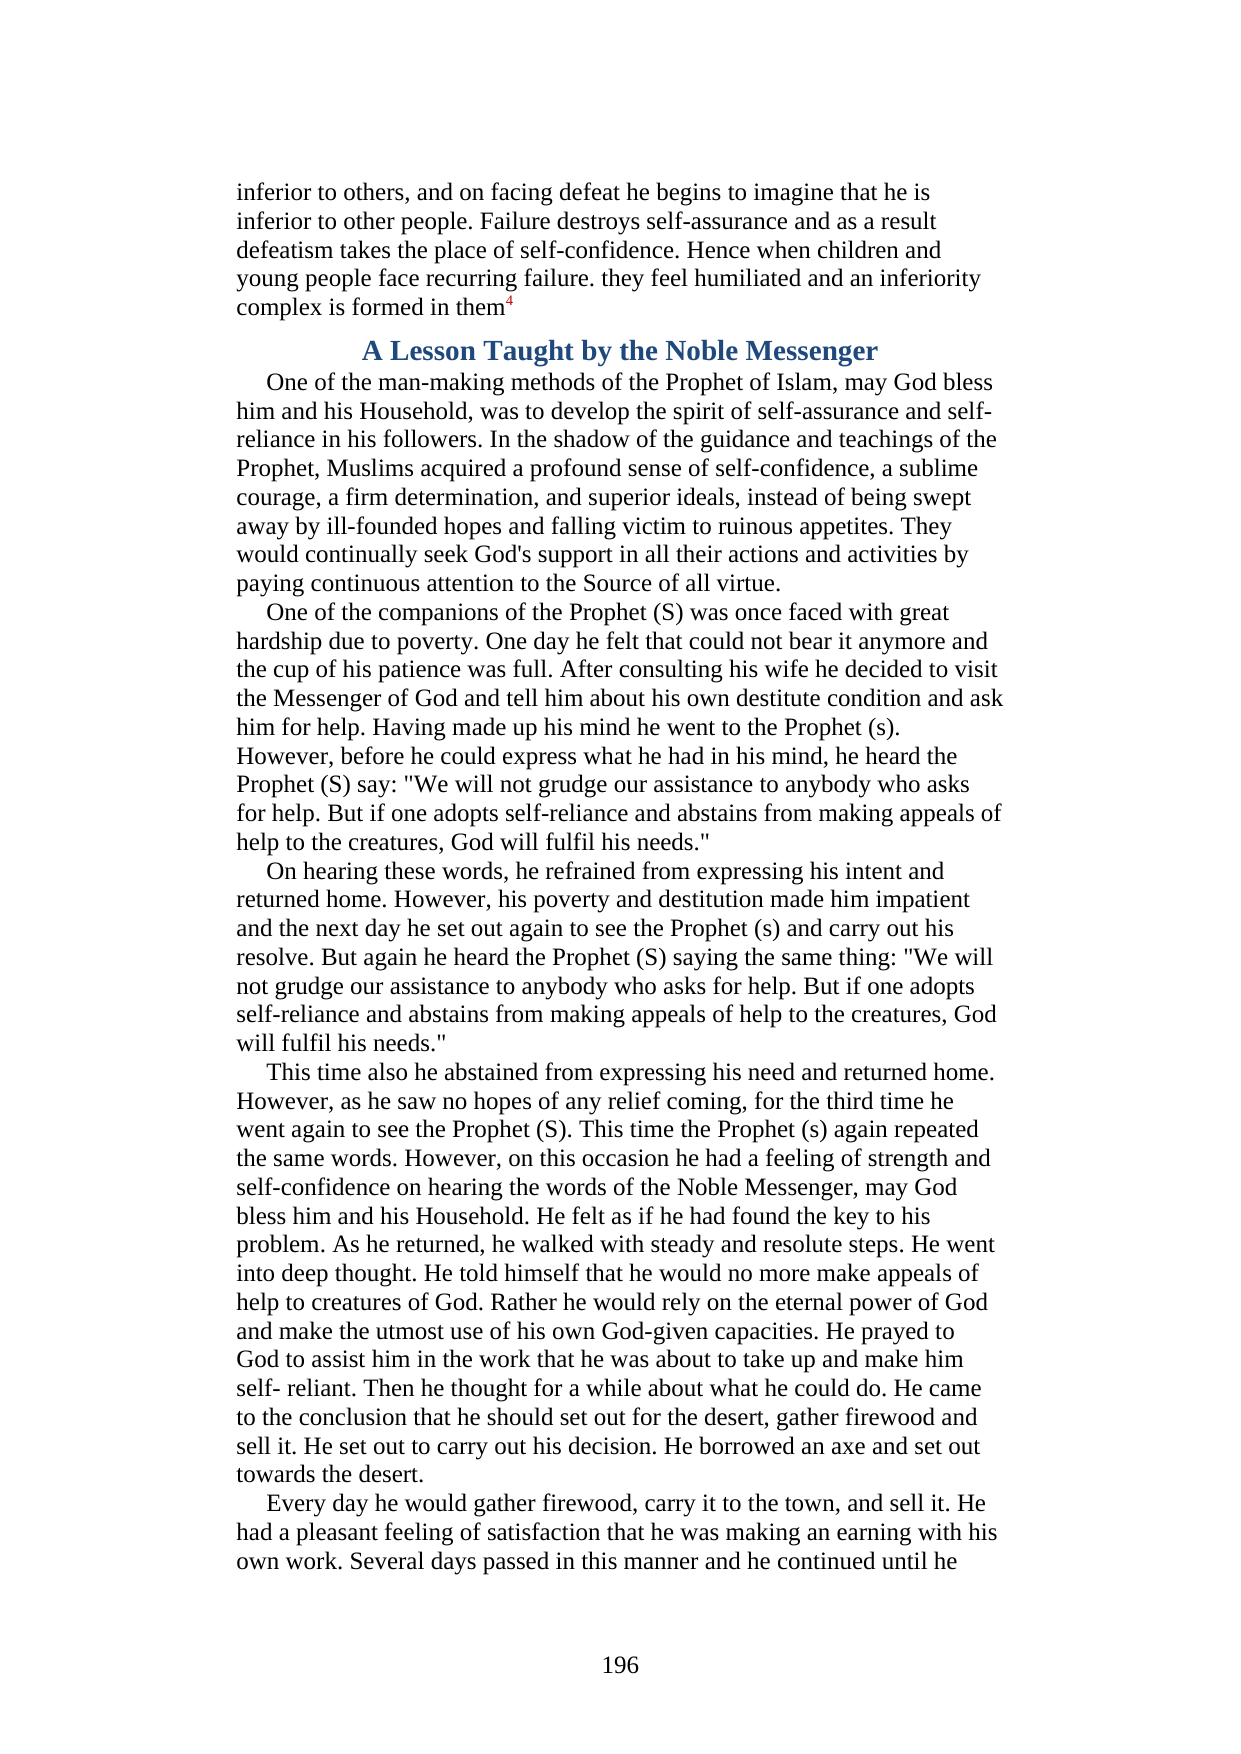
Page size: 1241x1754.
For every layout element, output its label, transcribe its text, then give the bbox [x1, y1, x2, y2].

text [236, 177, 1004, 321]
subtitle A Lesson Taught by the Noble Messenger [236, 333, 1004, 367]
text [236, 1488, 1004, 1574]
text One of the companions of the Prophet (S) was once faced with great hardship due to poverty. One day he felt that could not bear it anymore and the cup of his patience was full. After consulting his wife he decided to visit the Messenger of God and tell him about his own destitute condition and ask him for help. Having made up his mind he went to the Prophet (s). However, before he could express what he had in his mind, he heard the Prophet (S) say: "We will not grudge our assistance to anybody who asks for help. But if one adopts self-reliance and abstains from making appeals of help to the creatures, God will fulfil his needs." [236, 597, 1004, 856]
text On hearing these words, he refrained from expressing his intent and returned home. However, his poverty and destitution made him impatient and the next day he set out again to see the Prophet (s) and carry out his resolve. But again he heard the Prophet (S) saying the same thing: "We will not grudge our assistance to anybody who asks for help. But if one adopts self-reliance and abstains from making appeals of help to the creatures, God will fulfil his needs." [236, 856, 1004, 1057]
text One of the man-making methods of the Prophet of Islam, may God bless him and his Household, was to develop the spirit of self-assurance and self- reliance in his followers. In the shadow of the guidance and teachings of the Prophet, Muslims acquired a profound sense of self-confidence, a sublime courage, a firm determination, and superior ideals, instead of being swept away by ill-founded hopes and falling victim to ruinous appetites. They would continually seek God's support in all their actions and activities by paying continuous attention to the Source of all virtue. [236, 367, 1004, 597]
text This time also he abstained from expressing his need and returned home. However, as he saw no hopes of any relief coming, for the third time he went again to see the Prophet (S). This time the Prophet (s) again repeated the same words. However, on this occasion he had a feeling of strength and self-confidence on hearing the words of the Noble Messenger, may God bless him and his Household. He felt as if he had found the key to his problem. As he returned, he walked with steady and resolute steps. He went into deep thought. He told himself that he would no more make appeals of help to creatures of God. Rather he would rely on the eternal power of God and make the utmost use of his own God-given capacities. He prayed to God to assist him in the work that he was about to take up and make him self- reliant. Then he thought for a while about what he could do. He came to the conclusion that he should set out for the desert, gather firewood and sell it. He set out to carry out his decision. He borrowed an axe and set out towards the desert. [236, 1057, 1004, 1488]
